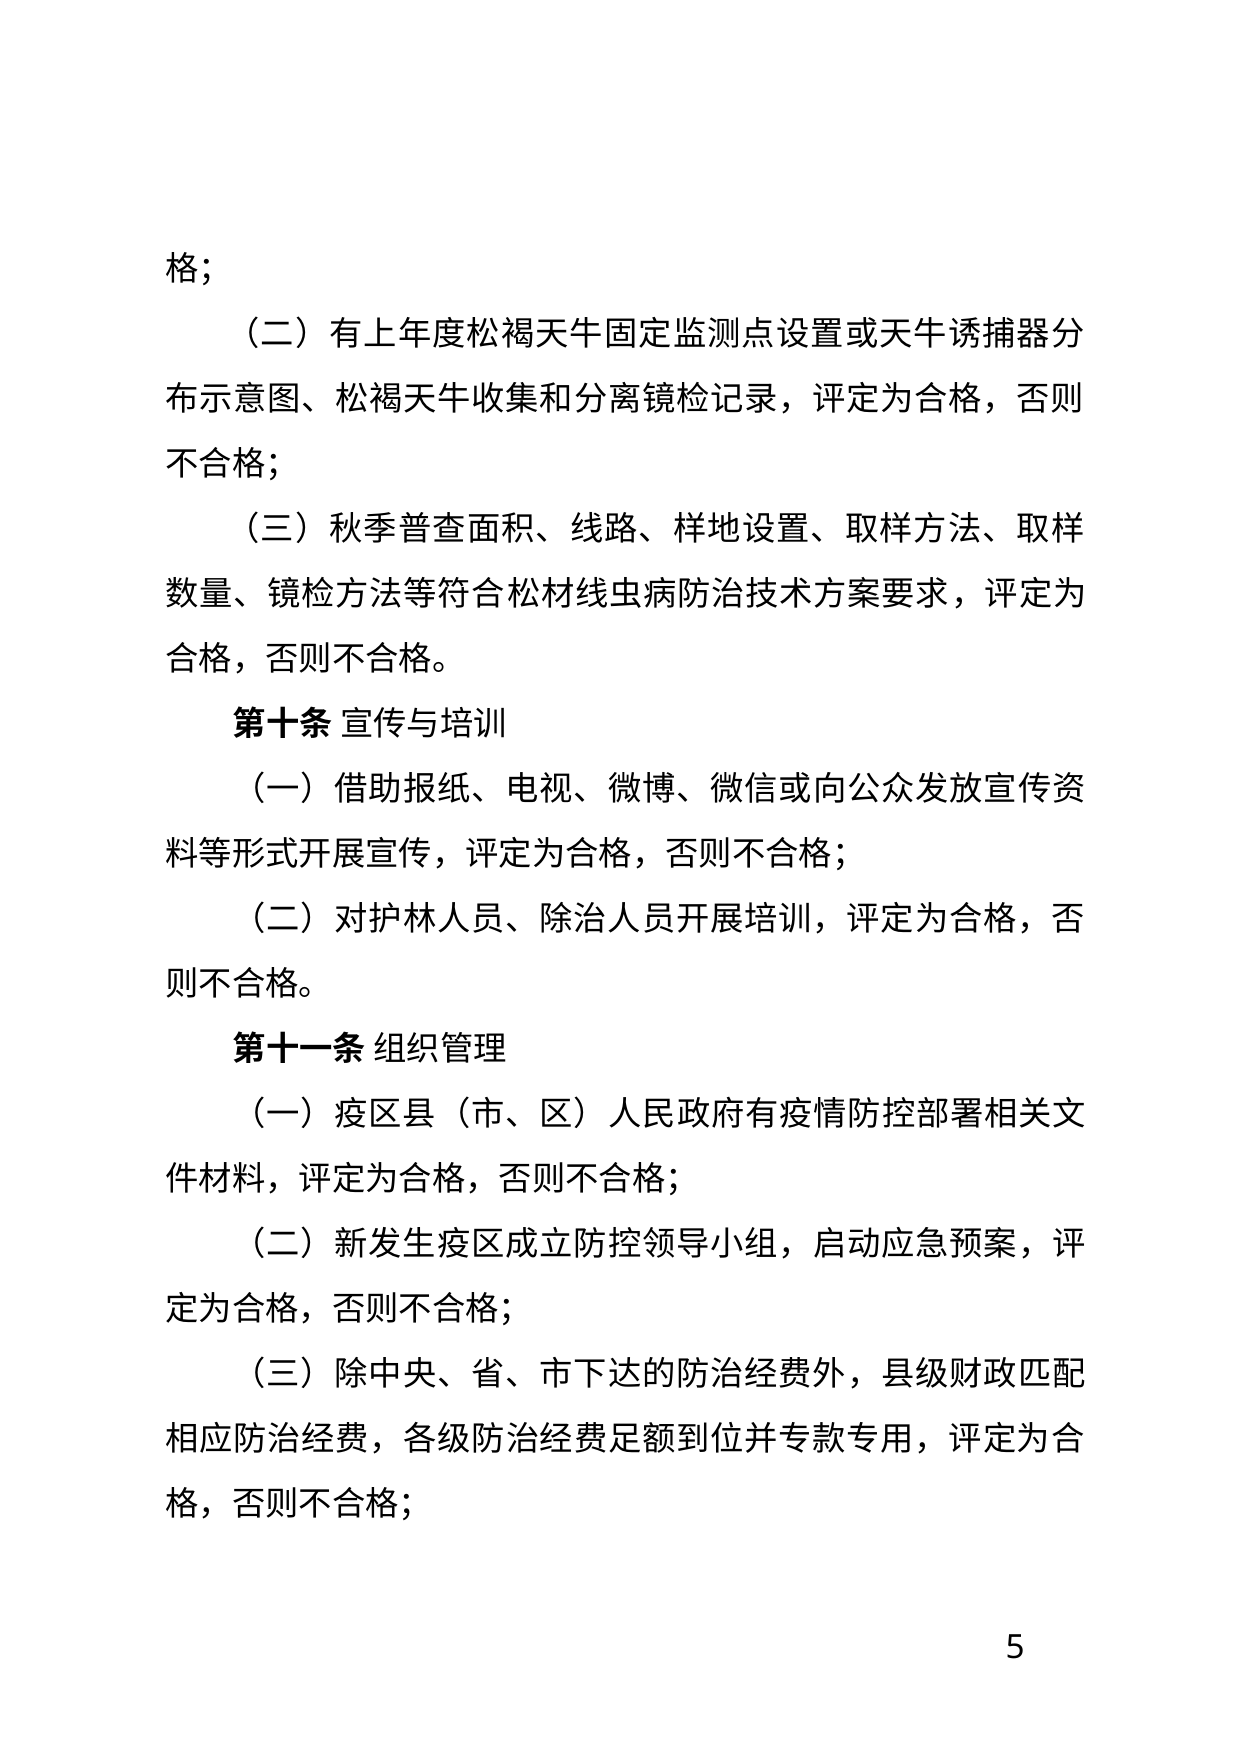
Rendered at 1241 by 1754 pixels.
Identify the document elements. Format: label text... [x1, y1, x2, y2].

text （三）除中央、省、市下达的防治经费外，县级财政匹配相应防治经费，各级防治经费足额到位并专款专用，评定为合格，否则不合格； [165, 1338, 1087, 1533]
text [165, 233, 1087, 298]
text （三）秋季普查面积、线路、样地设置、取样方法、取样数量、镜检方法等符合松材线虫病防治技术方案要求，评定为合格，否则不合格。 [165, 493, 1087, 688]
text （二）新发生疫区成立防控领导小组，启动应急预案，评定为合格，否则不合格； [165, 1208, 1087, 1338]
text 第十条 宣传与培训 [165, 688, 1087, 753]
text （二）有上年度松褐天牛固定监测点设置或天牛诱捕器分布示意图、松褐天牛收集和分离镜检记录，评定为合格，否则不合格； [165, 298, 1087, 493]
text 第十一条 组织管理 [165, 1013, 1087, 1078]
text （一）借助报纸、电视、微博、微信或向公众发放宣传资料等形式开展宣传，评定为合格，否则不合格； [165, 753, 1087, 883]
text （二）对护林人员、除治人员开展培训，评定为合格，否则不合格。 [165, 883, 1087, 1013]
text （一）疫区县（市、区）人民政府有疫情防控部署相关文件材料，评定为合格，否则不合格； [165, 1078, 1087, 1208]
